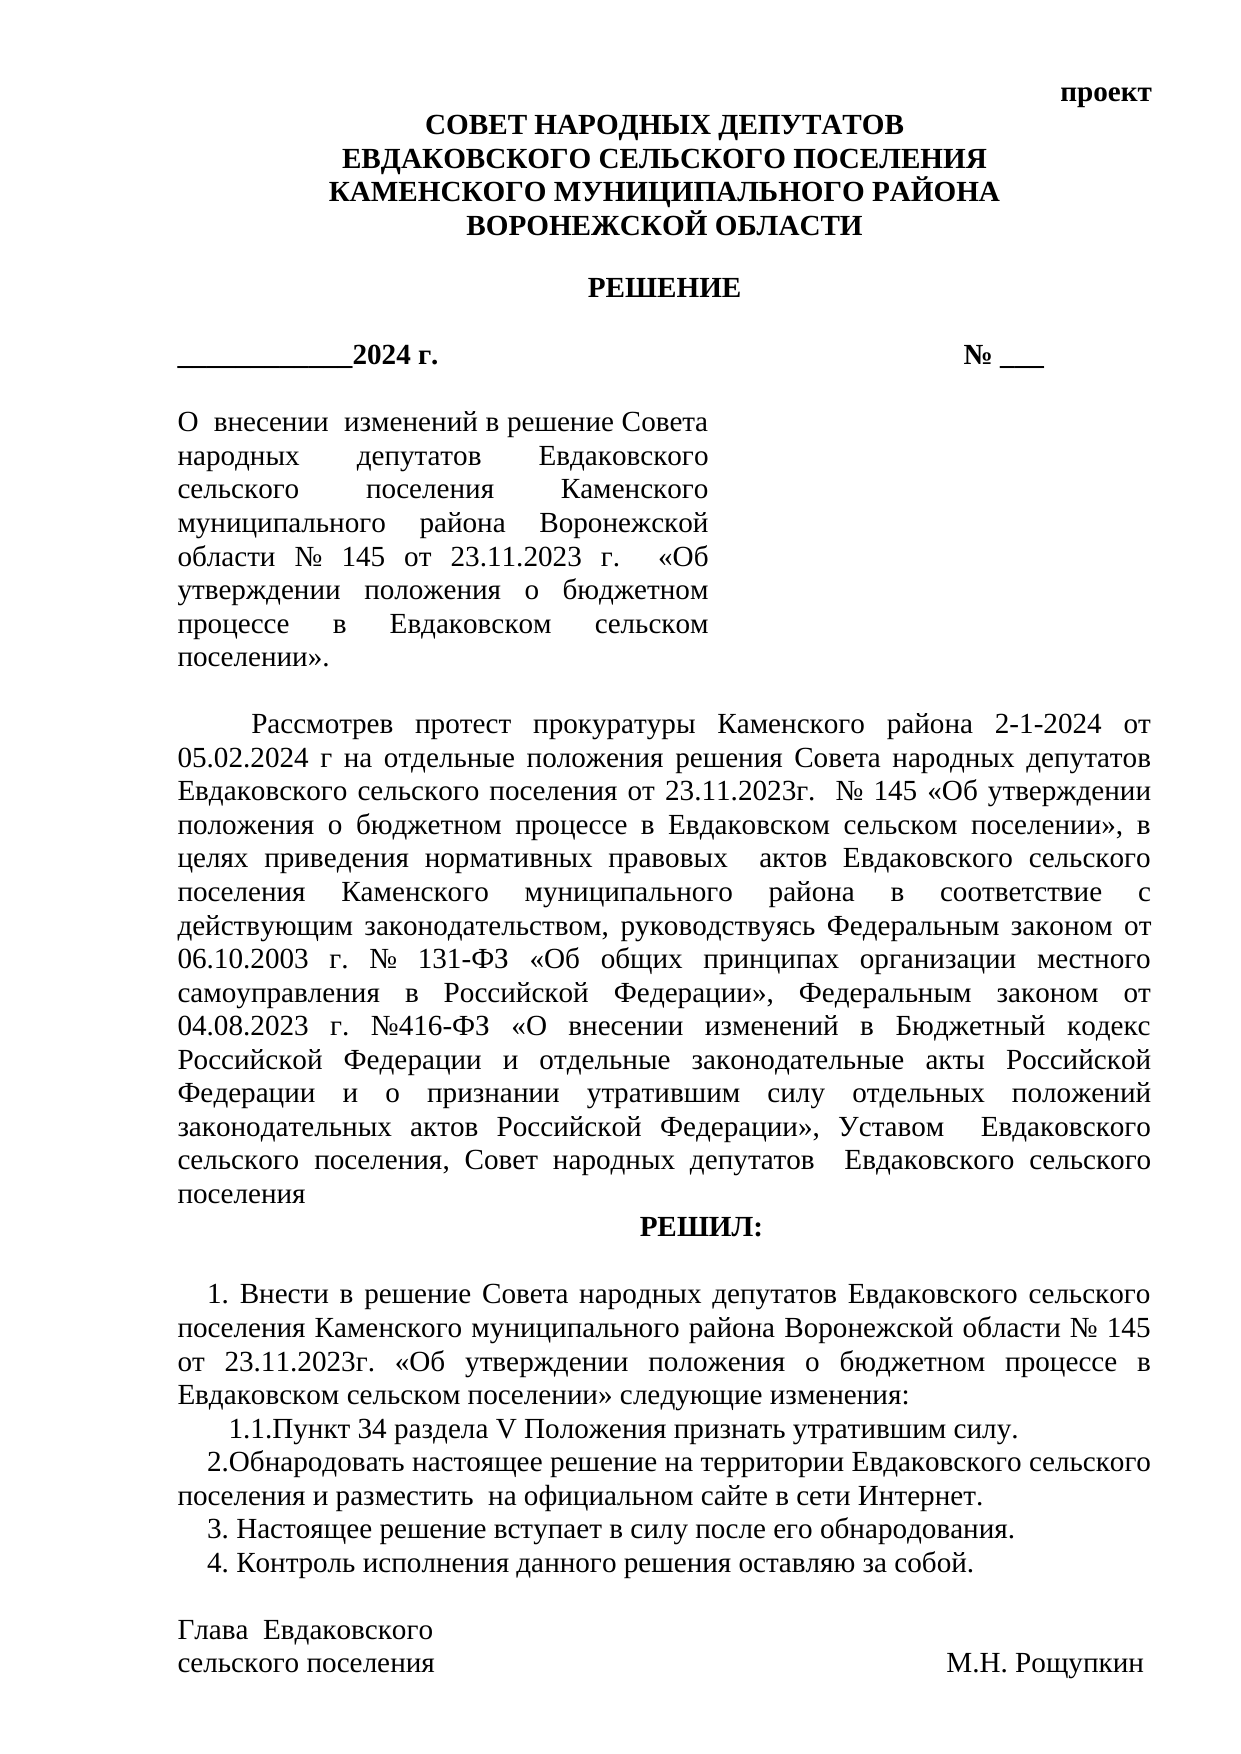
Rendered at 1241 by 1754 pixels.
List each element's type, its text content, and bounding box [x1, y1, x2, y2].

text ВОРОНЕЖСКОЙ ОБЛАСТИ [177, 208, 1152, 242]
text О внесении изменений в решение Совета народных депутатов Евдаковского сельского поселения Каменского муниципального района Воронежской области № 145 от 23.11.2023 г. «Об утверждении положения о бюджетном процессе в Евдаковском сельском поселении». [177, 404, 709, 673]
text проект [177, 74, 1152, 107]
text СОВЕТ НАРОДНЫХ ДЕПУТАТОВ [177, 107, 1152, 141]
text Рассмотрев протест прокуратуры Каменского района 2-1-2024 от 05.02.2024 г на отдельные положения решения Совета народных депутатов Евдаковского сельского поселения от 23.11.2023г. № 145 «Об утверждении положения о бюджетном процессе в Евдаковском сельском поселении», в целях приведения нормативных правовых актов Евдаковского сельского поселения Каменского муниципального района в соответствие с действующим законодательством, руководствуясь Федеральным законом от 06.10.2003 г. № 131-ФЗ «Об общих принципах организации местного самоуправления в Российской Федерации», Федеральным законом от 04.08.2023 г. №416-ФЗ «О внесении изменений в Бюджетный кодекс Российской Федерации и отдельные законодательные акты Российской Федерации и о признании утратившим силу отдельных положений законодательных актов Российской Федерации», Уставом Евдаковского сельского поселения, Совет народных депутатов Евдаковского сельского поселения [177, 706, 1152, 1209]
text РЕШИЛ: [177, 1209, 1152, 1243]
text 1.1.Пункт 34 раздела V Положения признать утратившим силу. [177, 1411, 1152, 1444]
text ЕВДАКОВСКОГО СЕЛЬСКОГО ПОСЕЛЕНИЯ [177, 141, 1152, 174]
text Глава Евдаковского [177, 1612, 1152, 1646]
text 4. Контроль исполнения данного решения оставляю за собой. [177, 1545, 1152, 1578]
text РЕШЕНИЕ [177, 270, 1152, 304]
text 2.Обнародовать настоящее решение на территории Евдаковского сельского поселения и разместить на официальном сайте в сети Интернет. [177, 1444, 1152, 1511]
text сельского поселения М.Н. Рощупкин [177, 1646, 1152, 1679]
text 1. Внести в решение Совета народных депутатов Евдаковского сельского поселения Каменского муниципального района Воронежской области № 145 от 23.11.2023г. «Об утверждении положения о бюджетном процессе в Евдаковском сельском поселении» следующие изменения: [177, 1277, 1152, 1411]
text 3. Настоящее решение вступает в силу после его обнародования. [177, 1511, 1152, 1545]
text КАМЕНСКОГО МУНИЦИПАЛЬНОГО РАЙОНА [177, 174, 1152, 208]
text ____________2024 г. № ___ [177, 337, 1152, 371]
